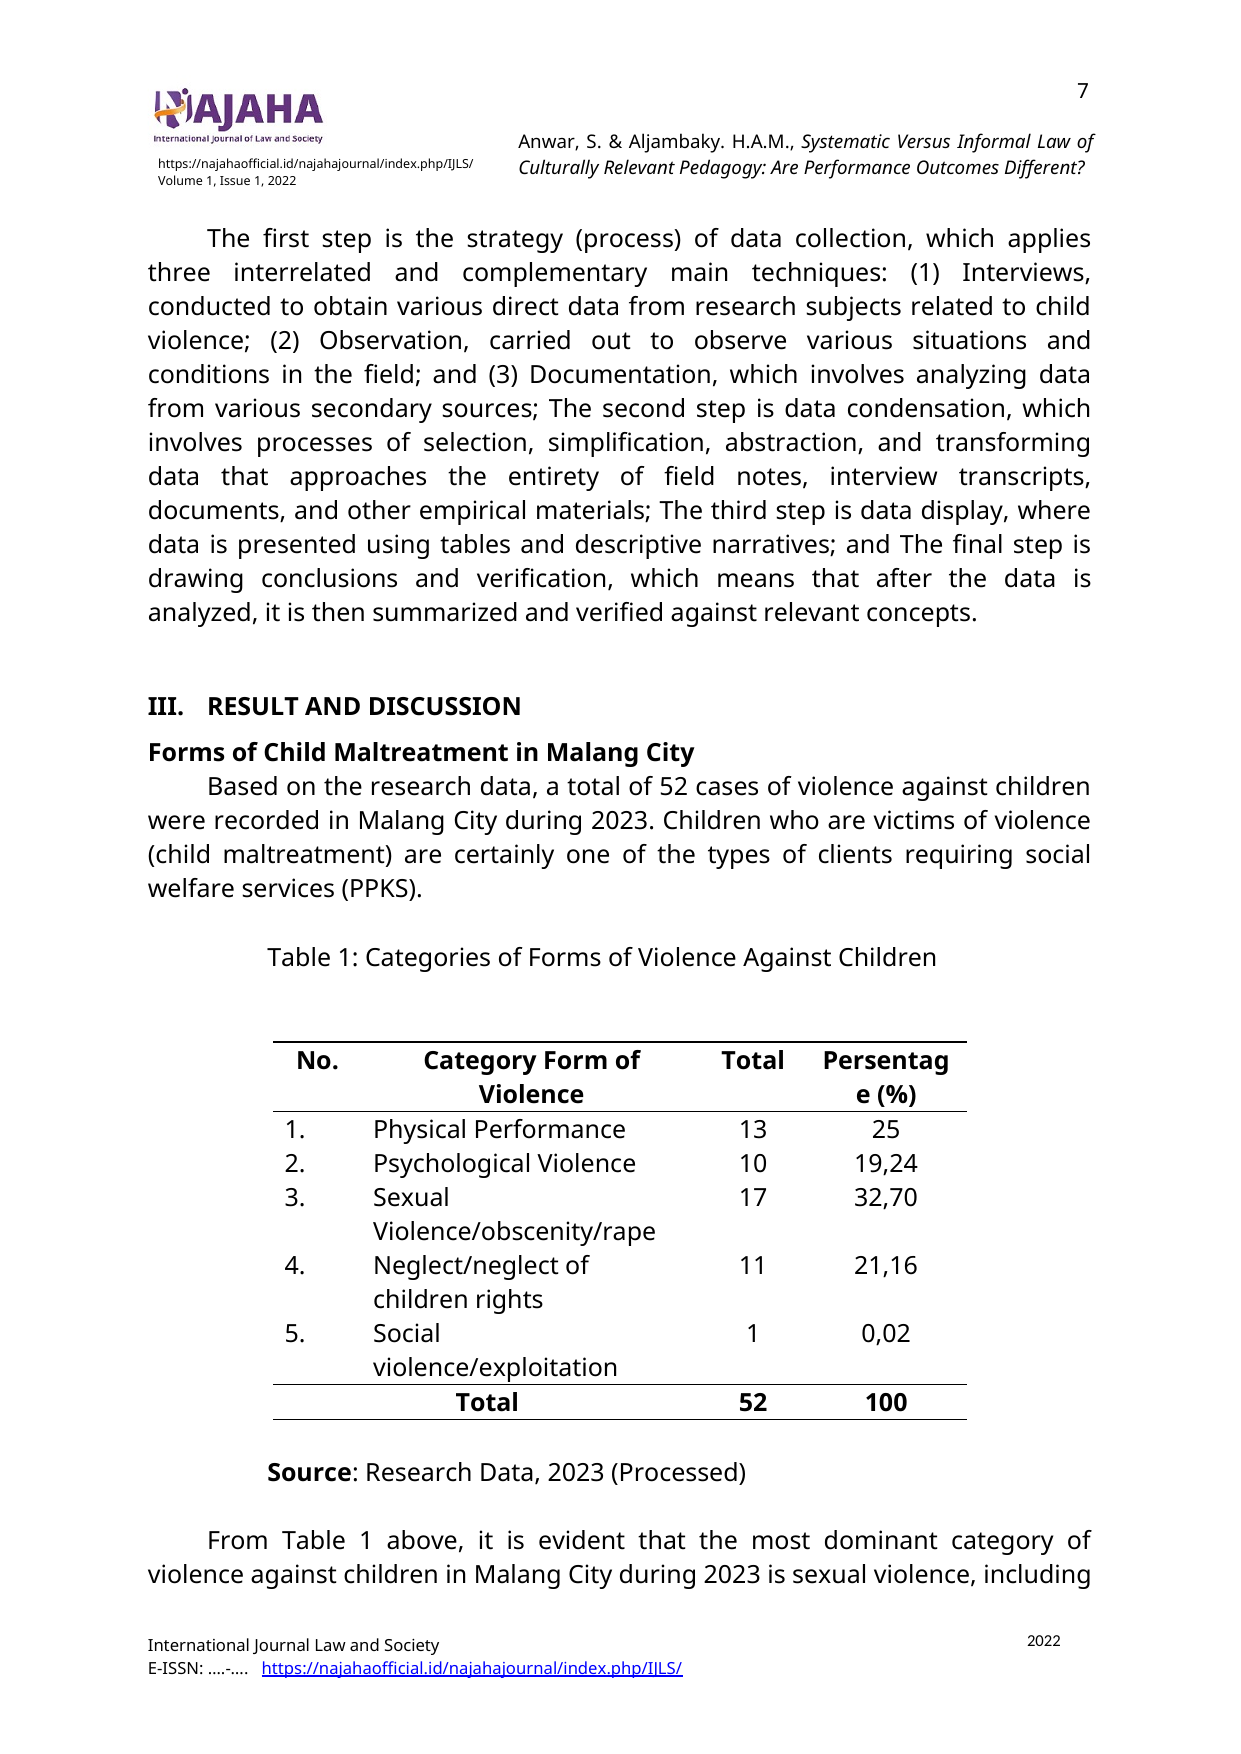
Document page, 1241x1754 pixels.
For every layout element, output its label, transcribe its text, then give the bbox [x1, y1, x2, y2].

text Table 1: Categories of Forms of Violence Against Children [267, 939, 1092, 973]
table_cell 100 [805, 1385, 967, 1419]
table_cell 2. [273, 1146, 362, 1180]
table_cell 11 [701, 1248, 804, 1316]
table_cell Neglect/neglect of children rights [362, 1248, 701, 1316]
table_cell Social violence/exploitation [362, 1316, 701, 1384]
table_cell 21,16 [805, 1248, 967, 1316]
table_cell 5. [273, 1316, 362, 1384]
table_cell 25 [805, 1112, 967, 1146]
table_cell 52 [701, 1385, 804, 1419]
text Forms of Child Maltreatment in Malang City [148, 735, 1092, 769]
table_header No. [273, 1043, 362, 1111]
table_cell Physical Performance [362, 1112, 701, 1146]
table_header Persentage (%) [805, 1043, 967, 1111]
text Source: Research Data, 2023 (Processed) [267, 1454, 1092, 1488]
table_cell 32,70 [805, 1180, 967, 1248]
table_cell 10 [701, 1146, 804, 1180]
table_cell 4. [273, 1248, 362, 1316]
list RESULT AND DISCUSSION [148, 688, 1092, 722]
table_cell 17 [701, 1180, 804, 1248]
table_cell 0,02 [805, 1316, 967, 1384]
table_cell Sexual Violence/obscenity/rape [362, 1180, 701, 1248]
table_cell Total [273, 1385, 701, 1419]
table_cell 13 [701, 1112, 804, 1146]
text The first step is the strategy (process) of data collection, which applies three interrelated and complementary main techniques: (1) Interviews, conducted to obtain various direct data from research subjects related to child violence; (2) Observation, carried out to observe various situations and conditions in the field; and (3) Documentation, which involves analyzing data from various secondary sources; The second step is data condensation, which involves processes of selection, simplification, abstraction, and transforming data that approaches the entirety of field notes, interview transcripts, documents, and other empirical materials; The third step is data display, where data is presented using tables and descriptive narratives; and The final step is drawing conclusions and verification, which means that after the data is analyzed, it is then summarized and verified against relevant concepts. [148, 220, 1092, 629]
text Based on the research data, a total of 52 cases of violence against children were recorded in Malang City during 2023. Children who are victims of violence (child maltreatment) are certainly one of the types of clients requiring social welfare services (PPKS). [148, 769, 1092, 905]
table_cell 19,24 [805, 1146, 967, 1180]
table_cell 1. [273, 1112, 362, 1146]
table_cell Psychological Violence [362, 1146, 701, 1180]
table_header Total [701, 1043, 804, 1111]
table_header Category Form of Violence [362, 1043, 701, 1111]
picture [147, 75, 328, 158]
table_cell 1 [701, 1316, 804, 1384]
table_cell 3. [273, 1180, 362, 1248]
